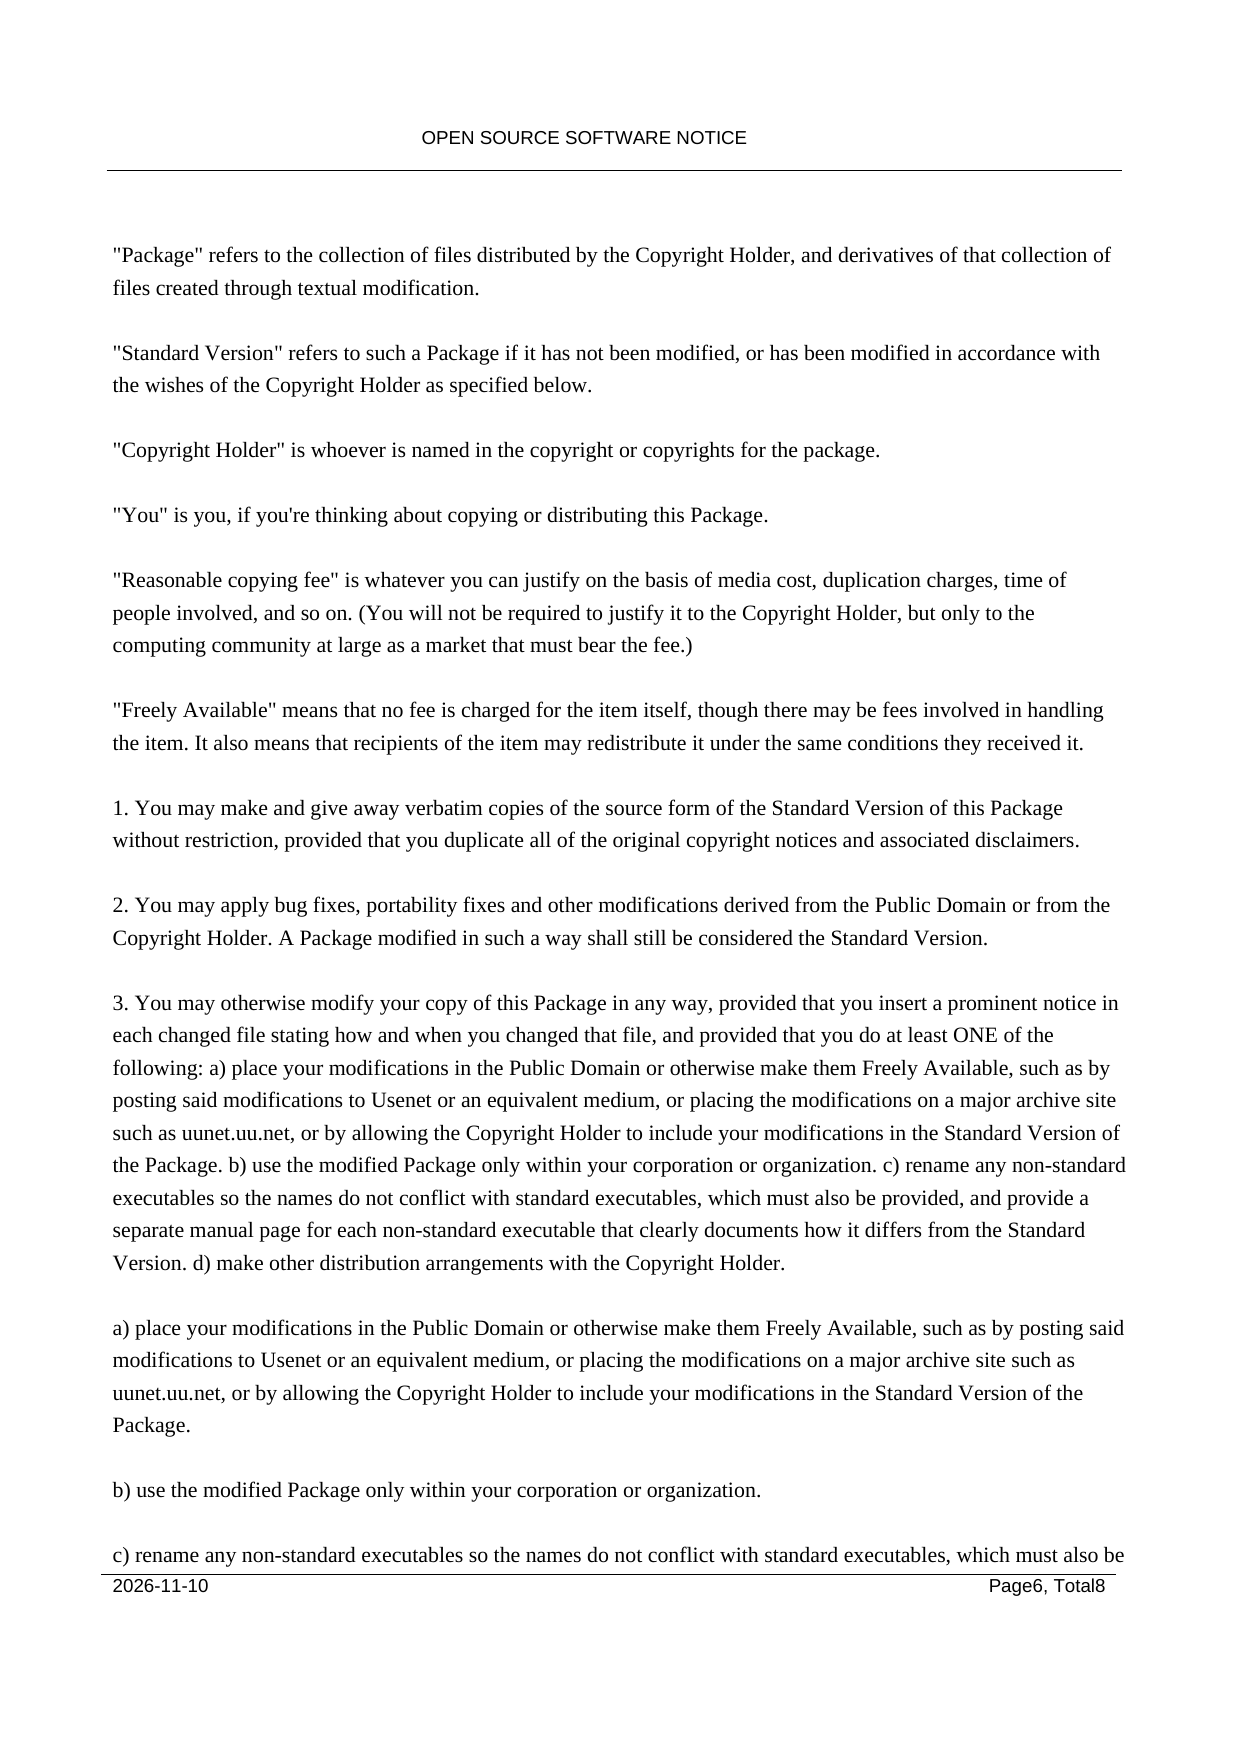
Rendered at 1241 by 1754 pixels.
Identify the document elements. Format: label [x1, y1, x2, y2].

text [112, 206, 1128, 1571]
